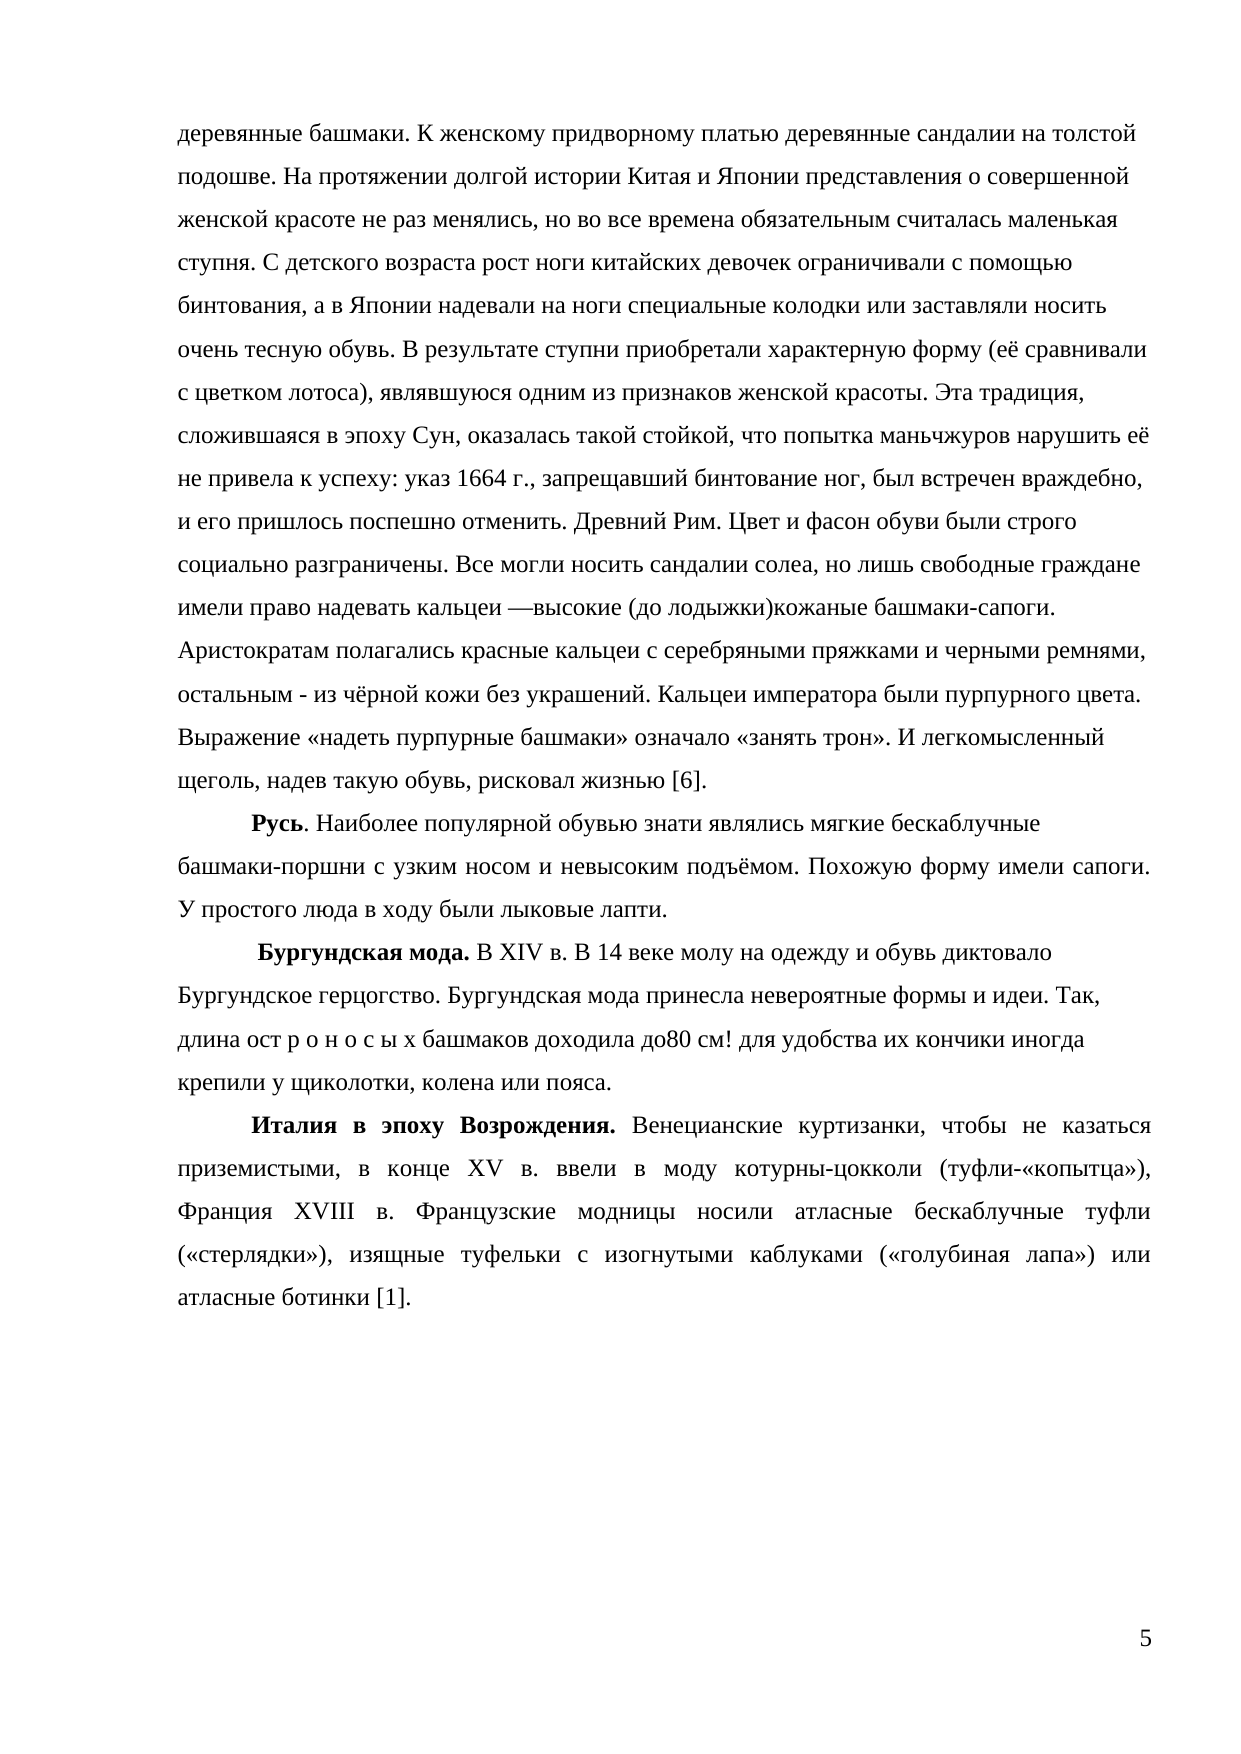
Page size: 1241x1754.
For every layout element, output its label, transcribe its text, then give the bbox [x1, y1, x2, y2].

text Италия в эпоху Возрождения. Венецианские куртизанки, чтобы не казаться приземистыми, в конце XV в. ввели в моду котурны-цокколи (туфли-«копытца»), Франция XVIII в. Французские модницы носили атласные бескаблучные туфли («стерлядки»), изящные туфельки с изогнутыми каблуками («голубиная лапа») или атласные ботинки [1]. [177, 1110, 1152, 1311]
text башмаки-поршни с узким носом и невысоким подъёмом. Похожую форму имели сапоги. У простого люда в ходу были лыковые лапти. [177, 851, 1152, 923]
text Бургундская мода. В XIV в. В 14 веке молу на одежду и обувь диктовало Бургундское герцогство. Бургундская мода принесла невероятные формы и идеи. Так, длина ост р о н о с ы х башмаков доходила до80 см! для удобства их кончики иногда крепили у щиколотки, колена или пояса. [177, 937, 1152, 1096]
text деревянные башмаки. К женскому придворному платью деревянные сандалии на толстой подошве. На протяжении долгой истории Китая и Японии представления о совершенной женской красоте не раз менялись, но во все времена обязательным считалась маленькая ступня. С детского возраста рост ноги китайских девочек ограничивали с помощью бинтования, а в Японии надевали на ноги специальные колодки или заставляли носить очень тесную обувь. В результате ступни приобретали характерную форму (её сравнивали с цветком лотоса), являвшуюся одним из признаков женской красоты. Эта традиция, сложившаяся в эпоху Сун, оказалась такой стойкой, что попытка маньчжуров нарушить её не привела к успеху: указ 1664 г., запрещавший бинтование ног, был встречен враждебно, и его пришлось поспешно отменить. Древний Рим. Цвет и фасон обуви были строго социально разграничены. Все могли носить сандалии солеа, но лишь свободные граждане имели право надевать кальцеи —высокие (до лодыжки)кожаные башмаки-сапоги. Аристократам полагались красные кальцеи с серебряными пряжками и черными ремнями, остальным - из чёрной кожи без украшений. Кальцеи императора были пурпурного цвета. Выражение «надеть пурпурные башмаки» означало «занять трон». И легкомысленный щеголь, надев такую обувь, рисковал жизнью [6]. [177, 118, 1152, 794]
text Русь. Наиболее популярной обувью знати являлись мягкие бескаблучные [177, 808, 1152, 837]
